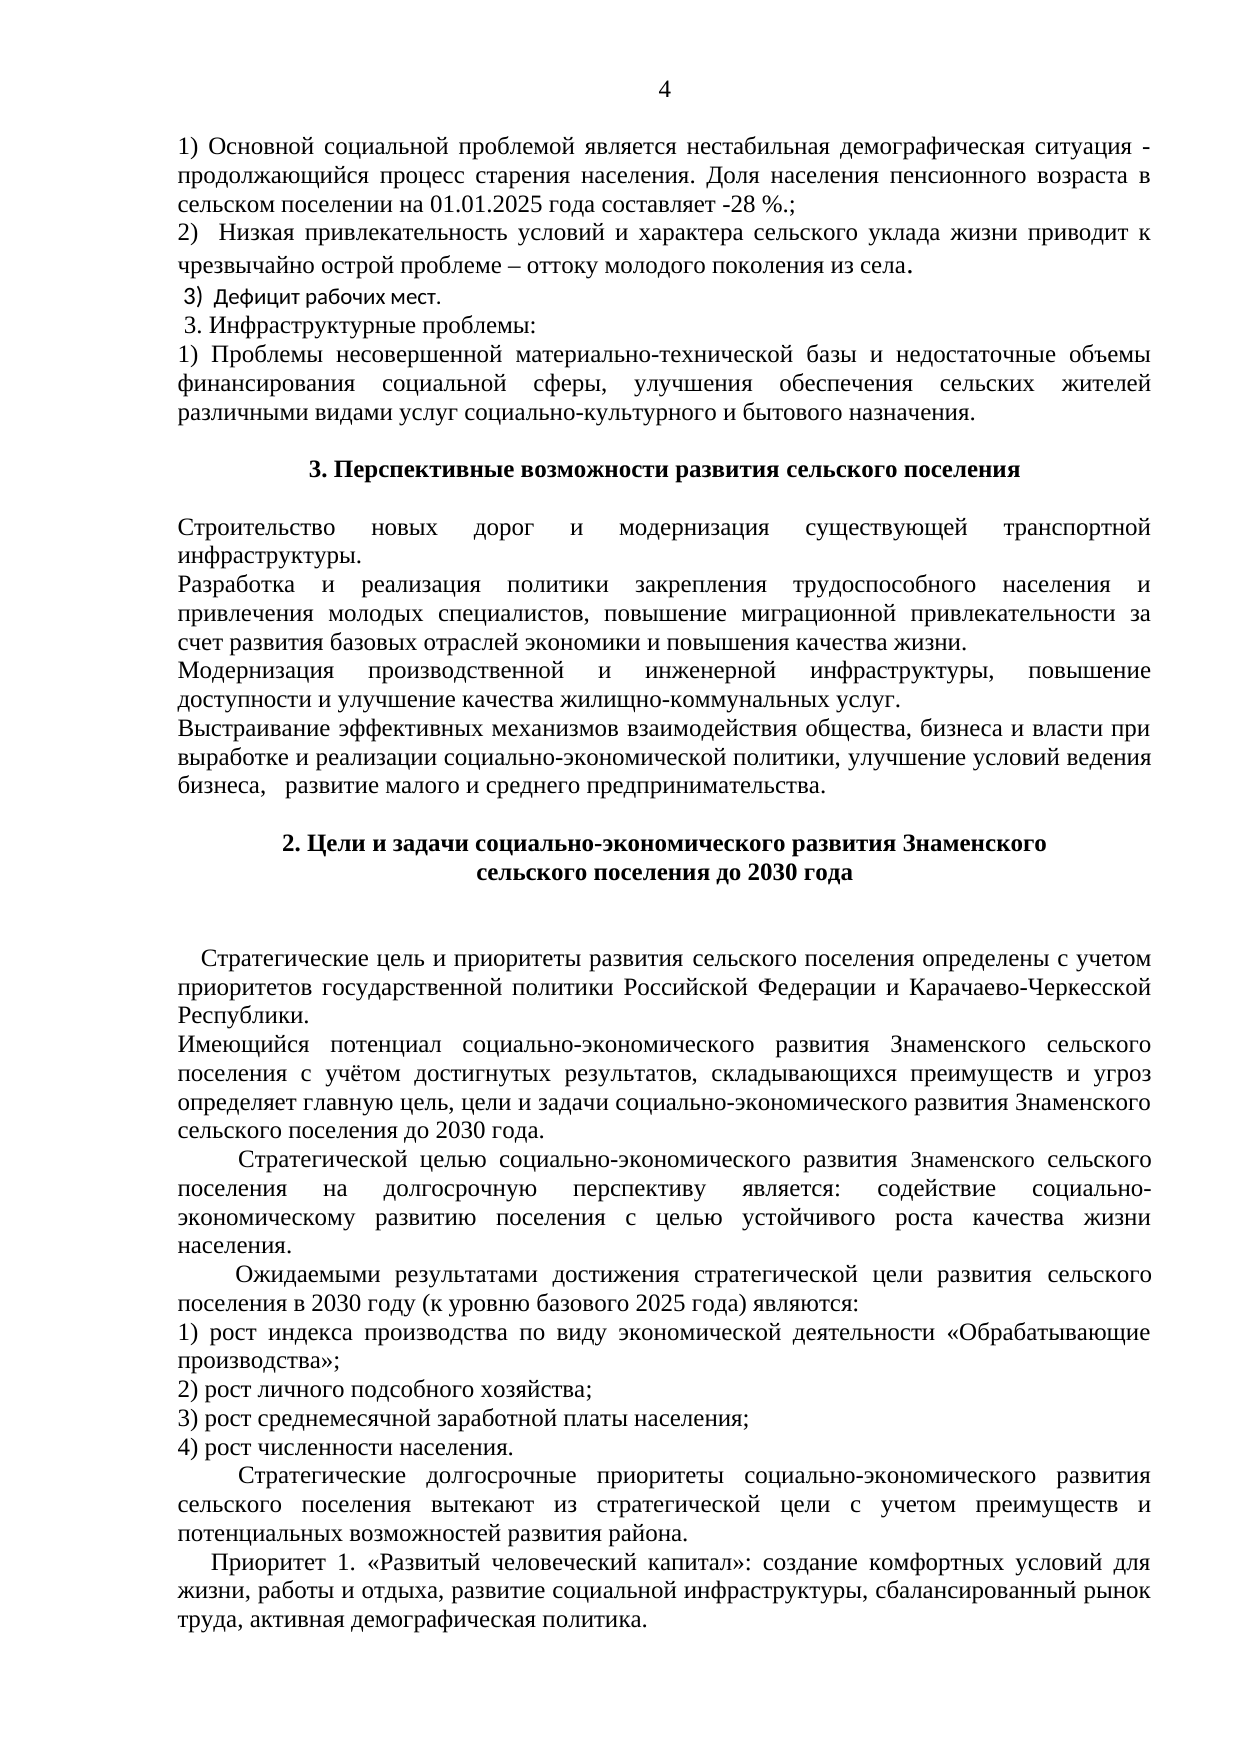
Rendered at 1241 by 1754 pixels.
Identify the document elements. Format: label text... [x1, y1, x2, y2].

text Выстраивание эффективных механизмов взаимодействия общества, бизнеса и власти при выработке и реализации социально-экономической политики, улучшение условий ведения бизнеса, развитие малого и среднего предпринимательства. [177, 713, 1152, 799]
text 3) Дефицит рабочих мест. [177, 280, 1152, 310]
text 2) Низкая привлекательность условий и характера сельского уклада жизни приводит к чрезвычайно острой проблеме – оттоку молодого поколения из села. [177, 217, 1152, 280]
text 1) рост индекса производства по виду экономической деятельности «Обрабатывающие производства»; [177, 1317, 1152, 1374]
text 4) рост численности населения. [177, 1432, 1152, 1460]
text 3) рост среднемесячной заработной платы населения; [177, 1403, 1152, 1432]
text 3. Перспективные возможности развития сельского поселения [177, 454, 1152, 483]
text Стратегические долгосрочные приоритеты социально-экономического развития сельского поселения вытекают из стратегической цели с учетом преимуществ и потенциальных возможностей развития района. [177, 1460, 1152, 1547]
text Модернизация производственной и инженерной инфраструктуры, повышение доступности и улучшение качества жилищно-коммунальных услуг. [177, 655, 1152, 713]
text Приоритет 1. «Развитый человеческий капитал»: создание комфортных условий для жизни, работы и отдыха, развитие социальной инфраструктуры, сбалансированный рынок труда, активная демографическая политика. [177, 1547, 1152, 1633]
text Стратегические цель и приоритеты развития сельского поселения определены с учетом приоритетов государственной политики Российской Федерации и Карачаево-Черкесской Республики. [177, 943, 1152, 1029]
text 1) Проблемы несовершенной материально-технической базы и недостаточные объемы финансирования социальной сферы, улучшения обеспечения сельских жителей различными видами услуг социально-культурного и бытового назначения. [177, 339, 1152, 425]
text 3. Инфраструктурные проблемы: [177, 310, 1152, 339]
text Ожидаемыми результатами достижения стратегической цели развития сельского поселения в 2030 году (к уровню базового 2025 года) являются: [177, 1259, 1152, 1317]
text сельского поселения до 2030 года [177, 857, 1152, 885]
text Разработка и реализация политики закрепления трудоспособного населения и привлечения молодых специалистов, повышение миграционной привлекательности за счет развития базовых отраслей экономики и повышения качества жизни. [177, 569, 1152, 655]
text Строительство новых дорог и модернизация существующей транспортной инфраструктуры. [177, 512, 1152, 569]
text 2) рост личного подсобного хозяйства; [177, 1374, 1152, 1403]
text 2. Цели и задачи социально-экономического развития Знаменского [177, 828, 1152, 857]
text Имеющийся потенциал социально-экономического развития Знаменского сельского поселения с учётом достигнутых результатов, складывающихся преимуществ и угроз определяет главную цель, цели и задачи социально-экономического развития Знаменского сельского поселения до 2030 года. [177, 1029, 1152, 1144]
text 1) Основной социальной проблемой является нестабильная демографическая ситуация - продолжающийся процесс старения населения. Доля населения пенсионного возраста в сельском поселении на 01.01.2025 года составляет -28 %.; [177, 131, 1152, 217]
text Стратегической целью социально-экономического развития Знаменского сельского поселения на долгосрочную перспективу является: содействие социально-экономическому развитию поселения с целью устойчивого роста качества жизни населения. [177, 1144, 1152, 1259]
